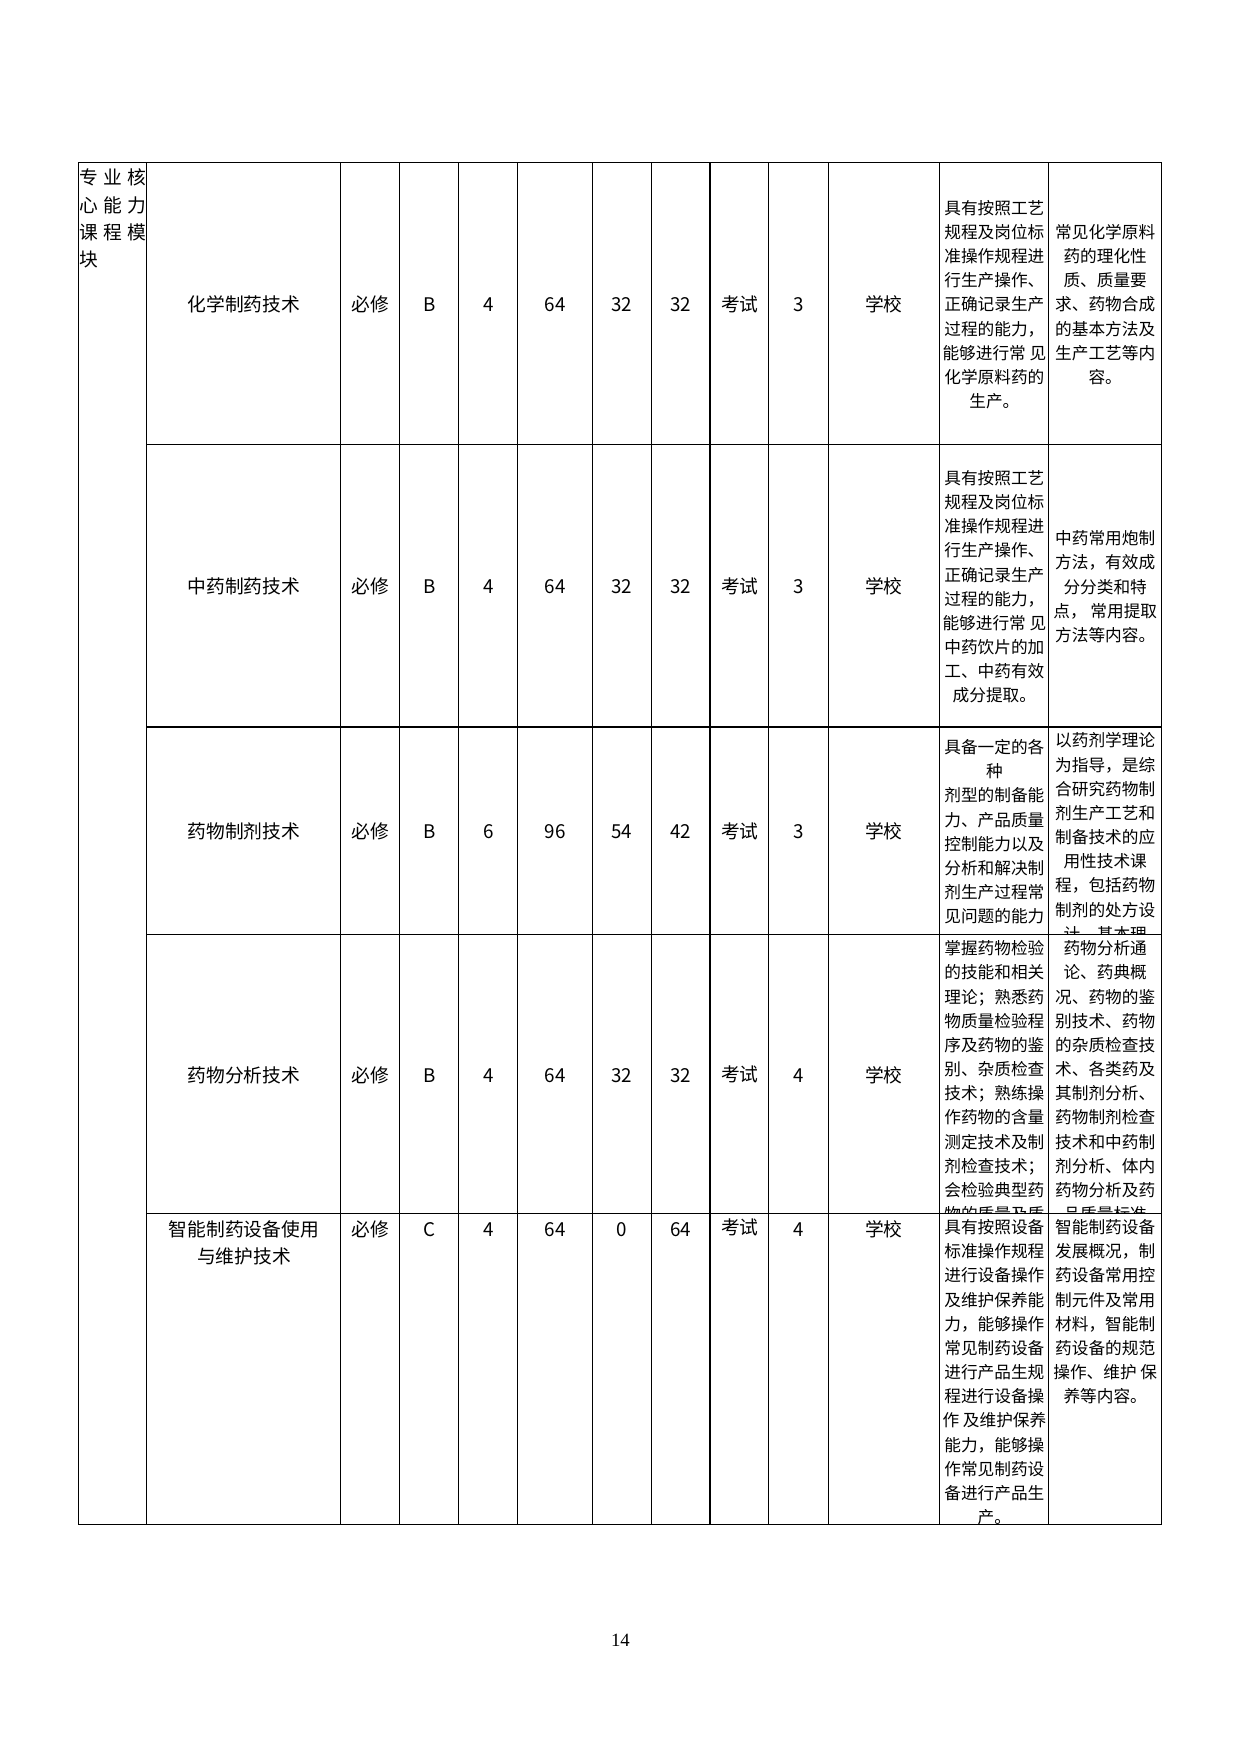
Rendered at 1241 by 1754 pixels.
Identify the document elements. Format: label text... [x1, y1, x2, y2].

table_cell 4 [459, 1214, 517, 1524]
table_cell 学校 [829, 445, 939, 726]
table_cell 具备一定的各种 剂型的制备能力、产品质量控制能力以及分析和解决制剂生产过程常见问题的能力 [940, 728, 1048, 934]
table_cell 32 [593, 935, 651, 1213]
table_cell 42 [652, 728, 709, 934]
table_cell 6 [459, 728, 517, 934]
table_cell 32 [593, 445, 651, 726]
table_cell 必修 [341, 935, 399, 1213]
table_cell 必修 [341, 728, 399, 934]
table_cell 考试 [711, 935, 768, 1213]
table_cell 智能制药设备发展概况，制药设备常用控 制元件及常用材料，智能制药设备的规范操作、维护 保养等内容。 [1049, 1214, 1161, 1524]
table_cell B [400, 445, 458, 726]
table_cell 专业核心能力课程模块 [79, 163, 146, 1524]
table_cell 必修 [341, 163, 399, 444]
table_cell 4 [459, 935, 517, 1213]
table_cell C [400, 1214, 458, 1524]
table_cell 64 [518, 163, 592, 444]
table_cell 智能制药设备使用 与维护技术 [147, 1214, 340, 1524]
table_cell B [400, 935, 458, 1213]
table_cell 药物制剂技术 [147, 728, 340, 934]
table_cell 考试 [711, 445, 768, 726]
table_cell 以药剂学理论为指导，是综合研究药物制剂生产工艺和制备技术的应用性技术课程，包括药物制剂的处方设计、基本理论、制备工艺、质量控制和合理应用 [1049, 728, 1161, 934]
table_cell B [400, 163, 458, 444]
table_cell 具有按照工艺规程及岗位标准操作规程进 行生产操作、正确记录生产过程的能力，能够进行常 见中药饮片的加工、中药有效成分提取。 [940, 445, 1048, 726]
table_cell 掌握药物检验的技能和相关理论；熟悉药物质量检验程序及药物的鉴别、杂质检查技术；熟练操作药物的含量测定技术及制剂检查技术；会检验典型药物的质量及质量标准分析方法的验证等技能目标 [940, 935, 1048, 1213]
table_cell 4 [459, 163, 517, 444]
table_cell 药物分析通论、药典概况、药物的鉴别技术、药物的杂质检查技术、各类药及其制剂分析、药物制剂检查技术和中药制剂分析、体内药物分析及药品质量标准 [1049, 935, 1161, 1213]
table_cell 必修 [341, 1214, 399, 1524]
table_cell 3 [769, 163, 828, 444]
table_cell 3 [769, 728, 828, 934]
table_cell 考试 [711, 163, 768, 444]
table_cell 具有按照设备标准操作规程进行设备操作 及维护保养能力，能够操作常见制药设备进行产品生规程进行设备操作 及维护保养能力，能够操作常见制药设备进行产品生产。 [940, 1214, 1048, 1524]
table_cell 64 [652, 1214, 709, 1524]
table_cell 64 [518, 935, 592, 1213]
table_cell 学校 [829, 728, 939, 934]
table_cell 中药常用炮制方法，有效成分分类和特点， 常用提取方法等内容。 [1049, 445, 1161, 726]
table_cell 32 [652, 445, 709, 726]
table_cell 学校 [829, 1214, 939, 1524]
table_cell 必修 [341, 445, 399, 726]
table_cell 4 [459, 445, 517, 726]
table_cell 64 [518, 1214, 592, 1524]
table_cell 32 [652, 935, 709, 1213]
table_cell 0 [593, 1214, 651, 1524]
table_cell B [400, 728, 458, 934]
table_cell 学校 [829, 935, 939, 1213]
table_cell 学校 [829, 163, 939, 444]
table_cell 64 [518, 445, 592, 726]
table_cell 3 [769, 445, 828, 726]
table_cell 考试 [711, 1214, 768, 1524]
table_cell 常见化学原料药的理化性质、质量要 求、药物合成的基本方法及生产工艺等内容。 [1049, 163, 1161, 444]
table_cell 4 [769, 935, 828, 1213]
table_cell 54 [593, 728, 651, 934]
table_cell 32 [652, 163, 709, 444]
table_cell 中药制药技术 [147, 445, 340, 726]
table_cell 化学制药技术 [147, 163, 340, 444]
table_cell 32 [593, 163, 651, 444]
table_cell 具有按照工艺规程及岗位标准操作规程进 行生产操作、正确记录生产过程的能力，能够进行常 见化学原料药的生产。 [940, 163, 1048, 444]
table_cell 考试 [711, 728, 768, 934]
table_cell 4 [769, 1214, 828, 1524]
table_cell 96 [518, 728, 592, 934]
table_cell 药物分析技术 [147, 935, 340, 1213]
